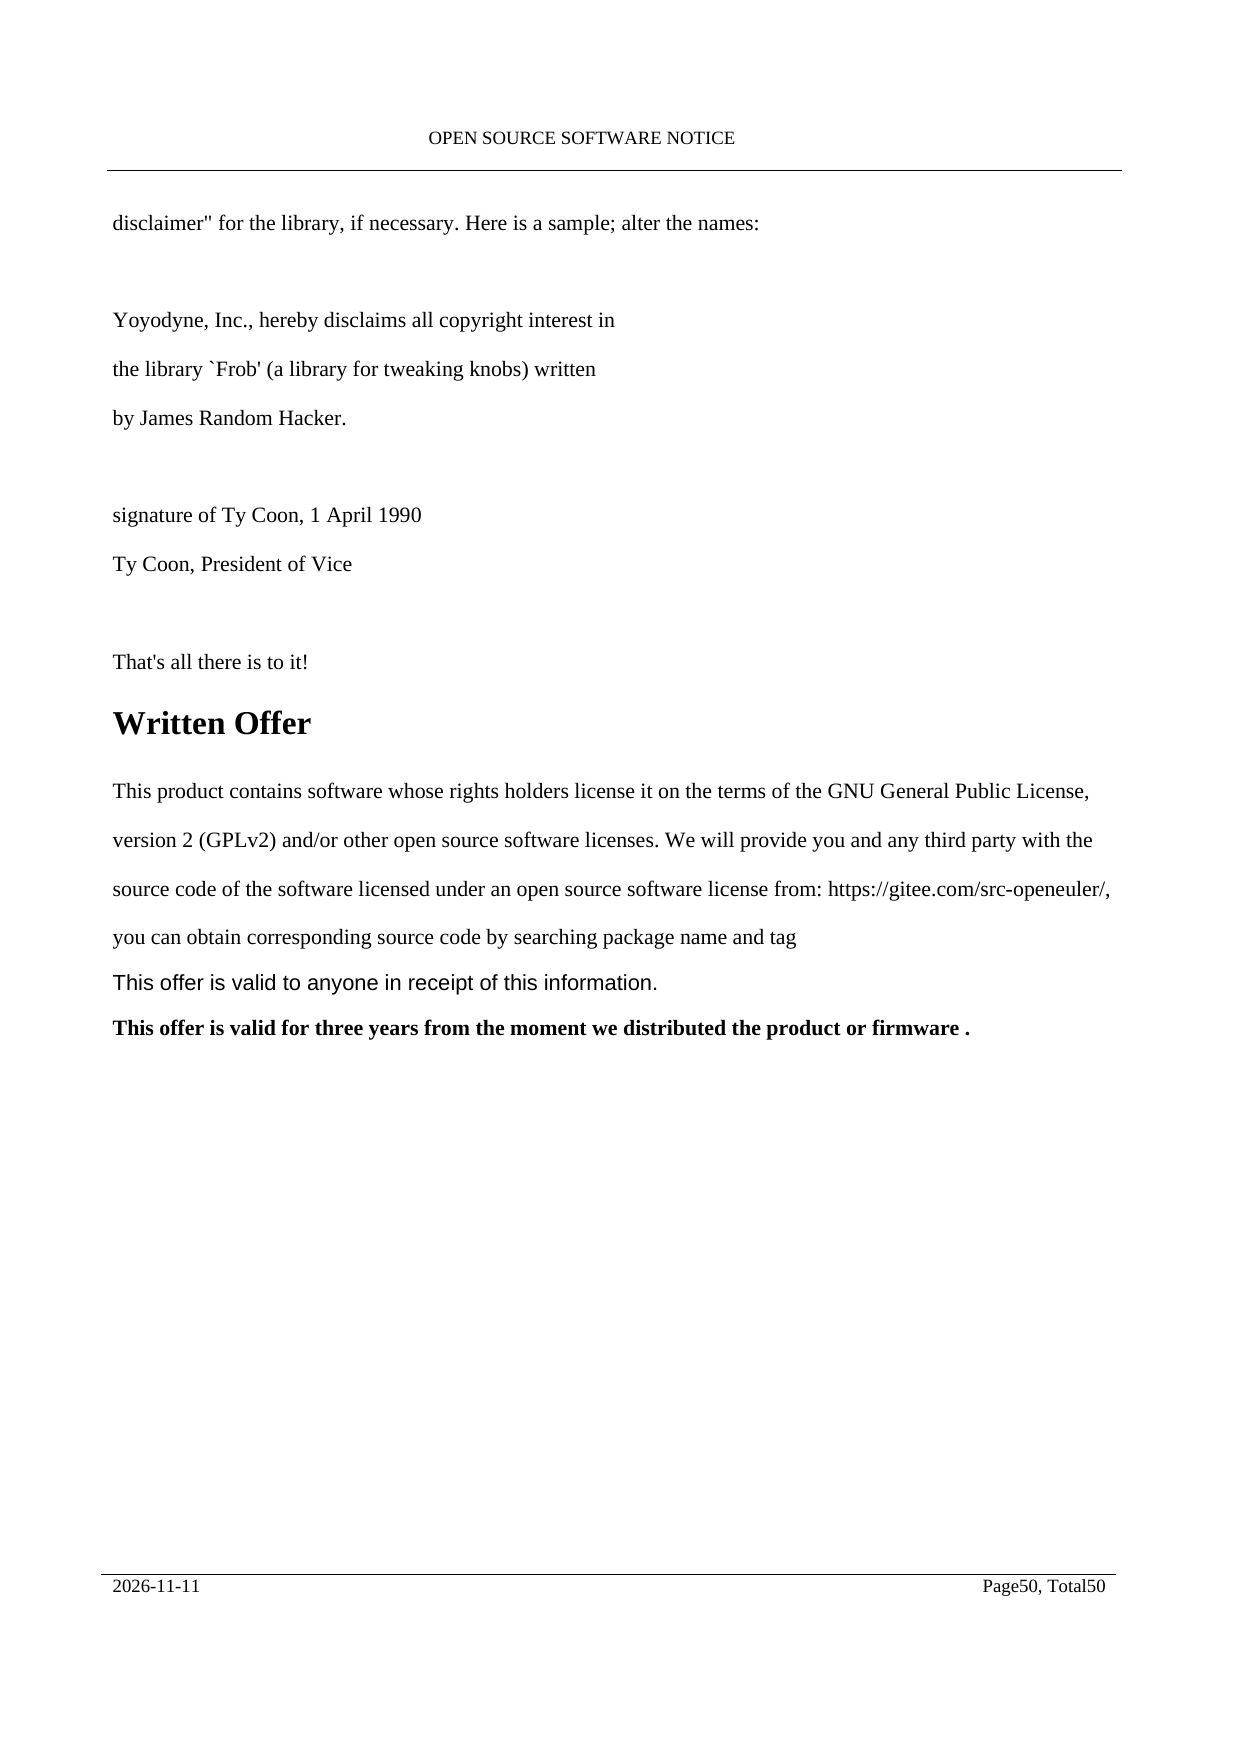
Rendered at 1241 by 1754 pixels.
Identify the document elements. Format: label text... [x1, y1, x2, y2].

text This offer is valid for three years from the moment we distributed the product or firmware . [112, 1011, 1128, 1043]
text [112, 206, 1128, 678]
text This product contains software whose rights holders license it on the terms of the GNU General Public License, version 2 (GPLv2) and/or other open source software licenses. We will provide you and any third party with the source code of the software licensed under an open source software license from: https://gitee.com/src-openeuler/, you can obtain corresponding source code by searching package name and tag [112, 774, 1128, 953]
text This offer is valid to anyone in receipt of this information. [112, 966, 1128, 998]
text Written Offer [112, 690, 1128, 755]
